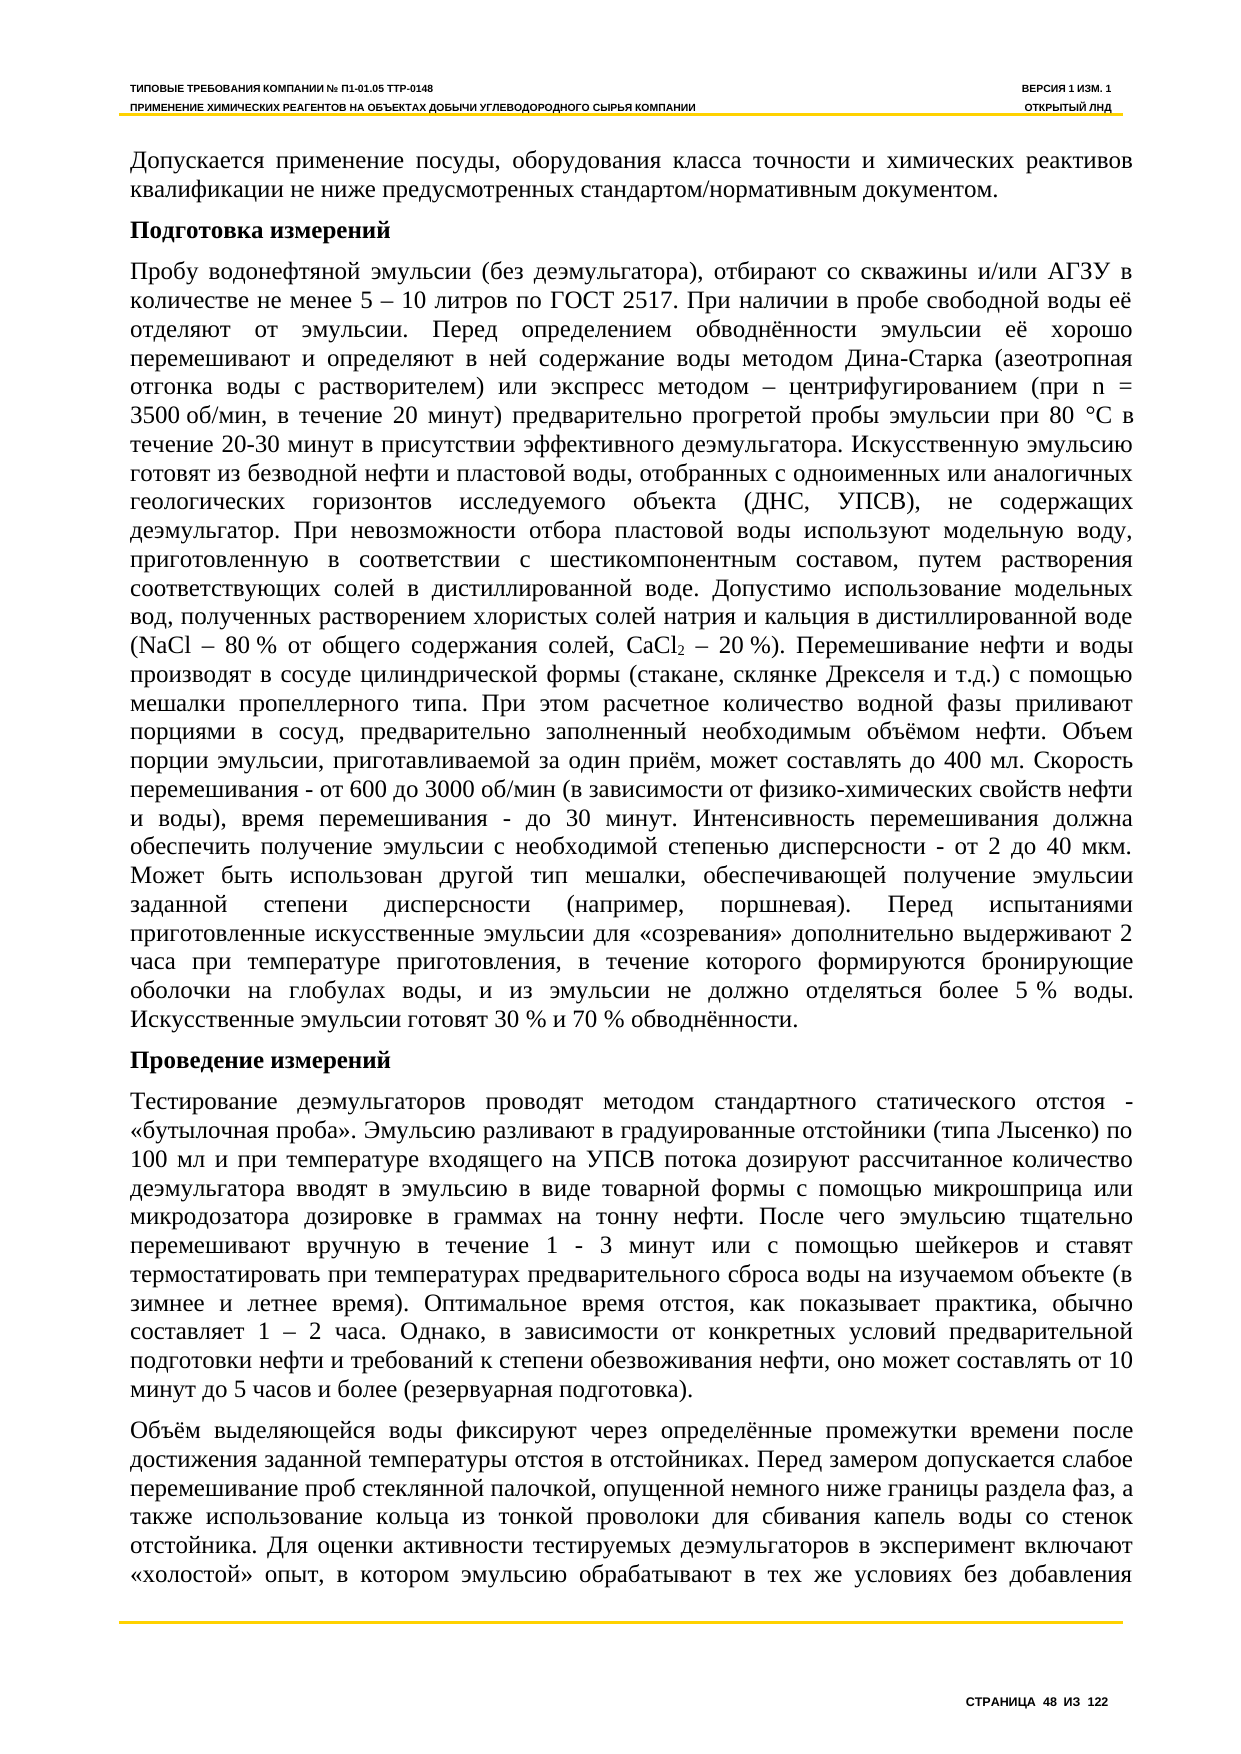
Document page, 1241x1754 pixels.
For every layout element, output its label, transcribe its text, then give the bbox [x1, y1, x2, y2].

text Тестирование деэмульгаторов проводят методом стандартного статического отстоя - «бутылочная проба». Эмульсию разливают в градуированные отстойники (типа Лысенко) по 100 мл и при температуре входящего на УПСВ потока дозируют рассчитанное количество деэмульгатора вводят в эмульсию в виде товарной формы с помощью микрошприца или микродозатора дозировке в граммах на тонну нефти. После чего эмульсию тщательно перемешивают вручную в течение 1 - 3 минут или с помощью шейкеров и ставят термостатировать при температурах предварительного сброса воды на изучаемом объекте (в зимнее и летнее время). Оптимальное время отстоя, как показывает практика, обычно составляет 1 – 2 часа. Однако, в зависимости от конкретных условий предварительной подготовки нефти и требований к степени обезвоживания нефти, оно может составлять от 10 минут до 5 часов и более (резервуарная подготовка). [130, 1086, 1134, 1403]
text Пробу водонефтяной эмульсии (без деэмульгатора), отбирают со скважины и/или АГЗУ в количестве не менее 5 – 10 литров по ГОСТ 2517. При наличии в пробе свободной воды её отделяют от эмульсии. Перед определением обводнённости эмульсии её хорошо перемешивают и определяют в ней содержание воды методом Дина-Старка (азеотропная отгонка воды с растворителем) или экспресс методом – центрифугированием (при n = 3500 об/мин, в течение 20 минут) предварительно прогретой пробы эмульсии при 80 °C в течение 20-30 минут в присутствии эффективного деэмульгатора. Искусственную эмульсию готовят из безводной нефти и пластовой воды, отобранных с одноименных или аналогичных геологических горизонтов исследуемого объекта (ДНС, УПСВ), не содержащих деэмульгатор. При невозможности отбора пластовой воды используют модельную воду, приготовленную в соответствии с шестикомпонентным составом, путем растворения соответствующих солей в дистиллированной воде. Допустимо использование модельных вод, полученных растворением хлористых солей натрия и кальция в дистиллированной воде (NaCl – 80 % от общего содержания солей, CaCl2 – 20 %). Перемешивание нефти и воды производят в сосуде цилиндрической формы (стакане, склянке Дрекселя и т.д.) с помощью мешалки пропеллерного типа. При этом расчетное количество водной фазы приливают порциями в сосуд, предварительно заполненный необходимым объёмом нефти. Объем порции эмульсии, приготавливаемой за один приём, может составлять до 400 мл. Скорость перемешивания - от 600 до 3000 об/мин (в зависимости от физико-химических свойств нефти и воды), время перемешивания - до 30 минут. Интенсивность перемешивания должна обеспечить получение эмульсии с необходимой степенью дисперсности - от 2 до 40 мкм. Может быть использован другой тип мешалки, обеспечивающей получение эмульсии заданной степени дисперсности (например, поршневая). Перед испытаниями приготовленные искусственные эмульсии для «созревания» дополнительно выдерживают 2 часа при температуре приготовления, в течение которого формируются бронирующие оболочки на глобулах воды, и из эмульсии не должно отделяться более 5 % воды. Искусственные эмульсии готовят 30 % и 70 % обводнённости. [130, 256, 1134, 1033]
text Проведение измерений [130, 1045, 1134, 1074]
text Подготовка измерений [130, 215, 1134, 244]
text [130, 1415, 1134, 1588]
text Допускается применение посуды, оборудования класса точности и химических реактивов квалификации не ниже предусмотренных стандартом/нормативным документом. [130, 145, 1134, 203]
